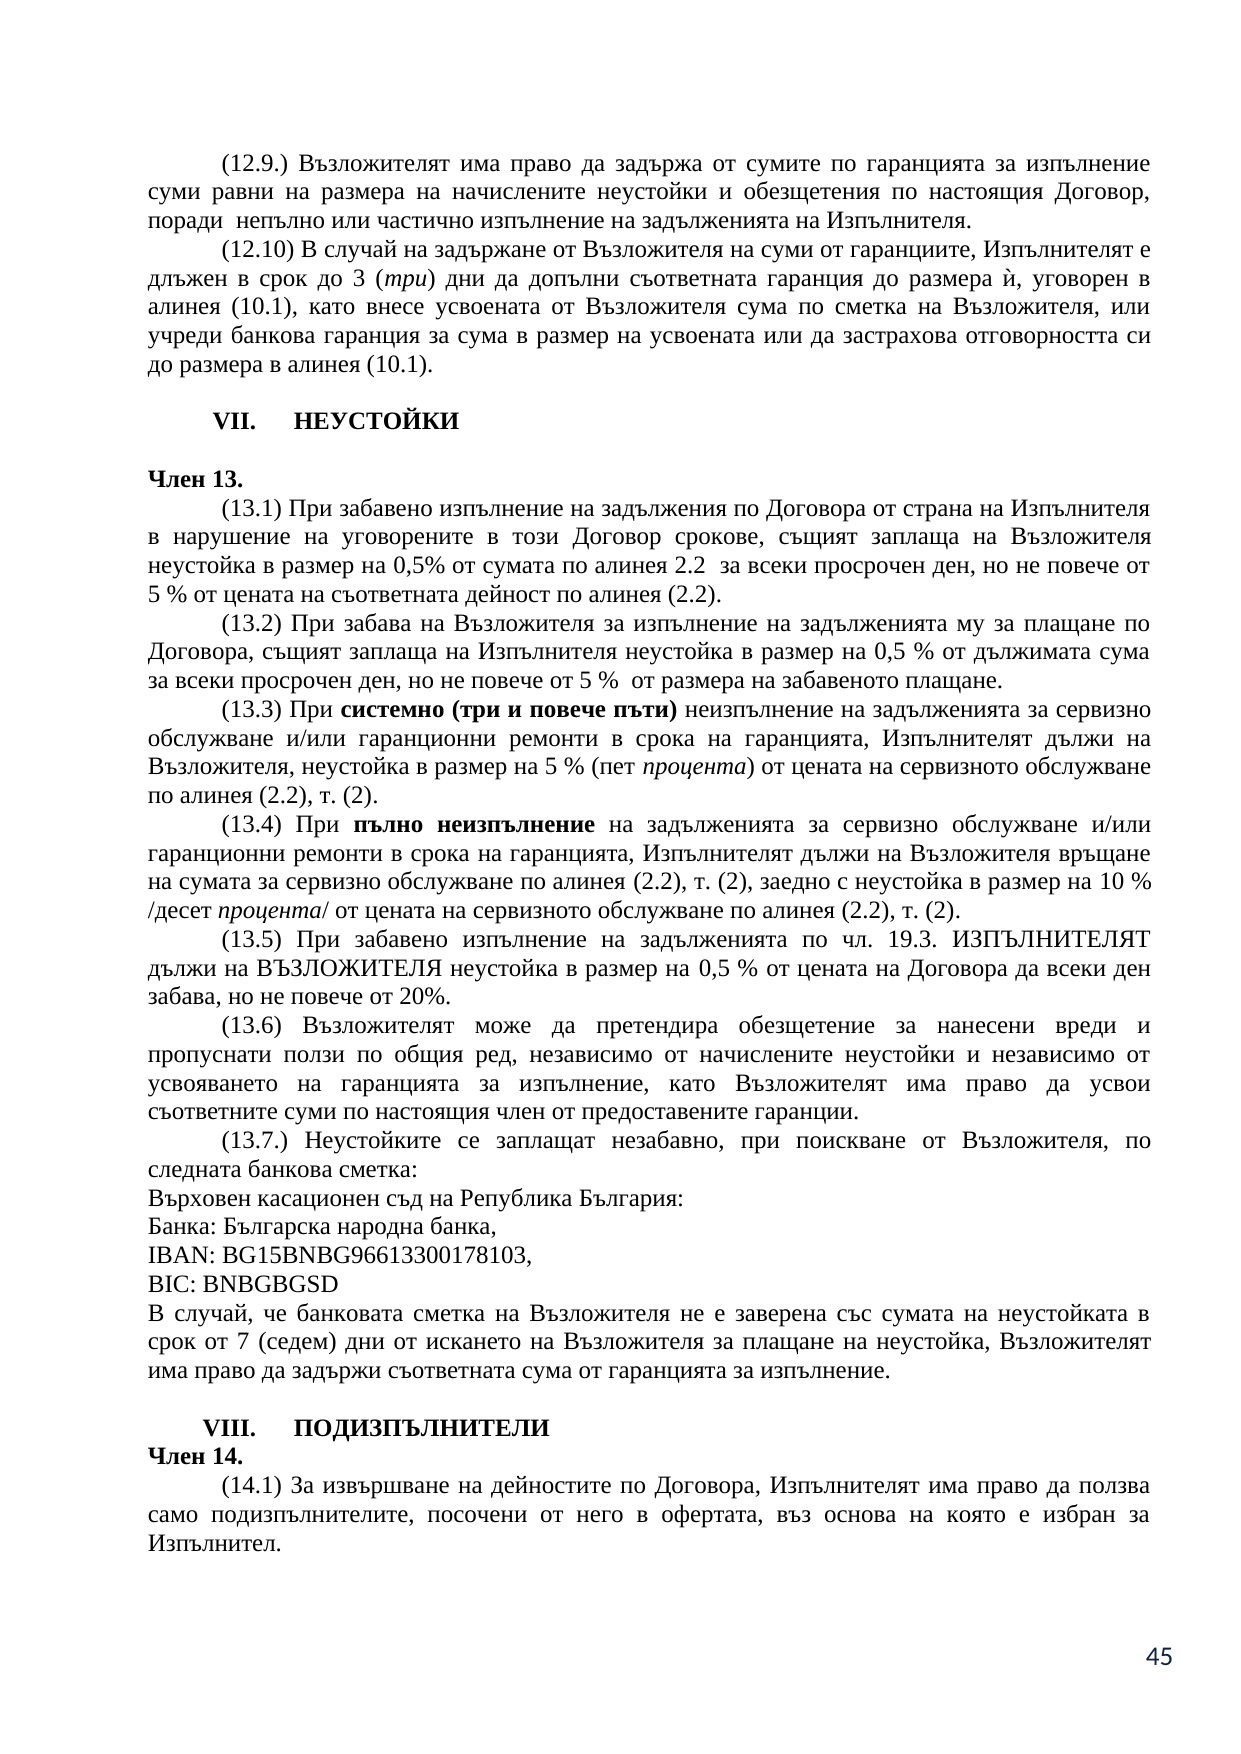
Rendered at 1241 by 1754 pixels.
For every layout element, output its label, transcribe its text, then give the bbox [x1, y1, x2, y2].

text (13.2) При забава на Възложителя за изпълнение на задълженията му за плащане по Договора, същият заплаща на Изпълнителя неустойка в размер на 0,5 % от дължимата сума за всеки просрочен ден, но не повече от 5 % от размера на забавеното плащане. [148, 608, 1152, 694]
text Член 13. [148, 464, 1152, 493]
text BIC: BNBGBGSD [148, 1269, 1152, 1298]
text В случай, че банковата сметка на Възложителя не е заверена със сумата на неустойката в срок от 7 (седем) дни от искането на Възложителя за плащане на неустойка, Възложителят има право да задържи съответната сума от гаранцията за изпълнение. [148, 1298, 1152, 1384]
text Върховен касационен съд на Република България: [148, 1183, 1152, 1211]
text IBAN: BG15BNBG96613300178103, [148, 1240, 1152, 1269]
text Банка: Българска народна банка, [148, 1211, 1152, 1240]
list ПОДИЗПЪЛНИТЕЛИ [256, 1413, 1152, 1441]
text (13.3) При системно (три и повече пъти) неизпълнение на задълженията за сервизно обслужване и/или гаранционни ремонти в срока на гаранцията, Изпълнителят дължи на Възложителя, неустойка в размер на 5 % (пет процента) от цената на сервизното обслужване по алинея (2.2), т. (2). [148, 694, 1152, 809]
text (14.1) За извършване на дейностите по Договора, Изпълнителят има право да ползва само подизпълнителите, посочени от него в офертата, въз основа на която е избран за Изпълнител. [148, 1470, 1152, 1556]
text (13.1) При забавено изпълнение на задължения по Договора от страна на Изпълнителя в нарушение на уговорените в този Договор срокове, същият заплаща на Възложителя неустойка в размер на 0,5% от сумата по алинея 2.2 за всеки просрочен ден, но не повече от 5 % от цената на съответната дейност по алинея (2.2). [148, 493, 1152, 608]
text (13.6) Възложителят може да претендира обезщетение за нанесени вреди и пропуснати ползи по общия ред, независимо от начислените неустойки и независимо от усвояването на гаранцията за изпълнение, като Възложителят има право да усвои съответните суми по настоящия член от предоставените гаранции. [148, 1010, 1152, 1125]
text Член 14. [148, 1441, 1152, 1470]
text (13.7.) Неустойките се заплащат незабавно, при поискване от Възложителя, по следната банкова сметка: [148, 1125, 1152, 1183]
list НЕУСТОЙКИ [256, 406, 1152, 435]
text (13.5) При забавено изпълнение на задълженията по чл. 19.3. ИЗПЪЛНИТЕЛЯТ дължи на ВЪЗЛОЖИТЕЛЯ неустойка в размер на 0,5 % от цената на Договора да всеки ден забава, но не повече от 20%. [148, 924, 1152, 1010]
text (13.4) При пълно неизпълнение на задълженията за сервизно обслужване и/или гаранционни ремонти в срока на гаранцията, Изпълнителят дължи на Възложителя връщане на сумата за сервизно обслужване по алинея (2.2), т. (2), заедно с неустойка в размер на 10 % /десет процента/ от цената на сервизното обслужване по алинея (2.2), т. (2). [148, 809, 1152, 924]
text (12.9.) Възложителят има право да задържа от сумите по гаранцията за изпълнение суми равни на размера на начислените неустойки и обезщетения по настоящия Договор, поради непълно или частично изпълнение на задълженията на Изпълнителя. [148, 148, 1152, 234]
text (12.10) В случай на задържане от Възложителя на суми от гаранциите, Изпълнителят е длъжен в срок до 3 (три) дни да допълни съответната гаранция до размера ѝ, уговорен в алинея (10.1), като внесе усвоената от Възложителя сума по сметка на Възложителя, или учреди банкова гаранция за сума в размер на усвоената или да застрахова отговорността си до размера в алинея (10.1). [148, 234, 1152, 378]
